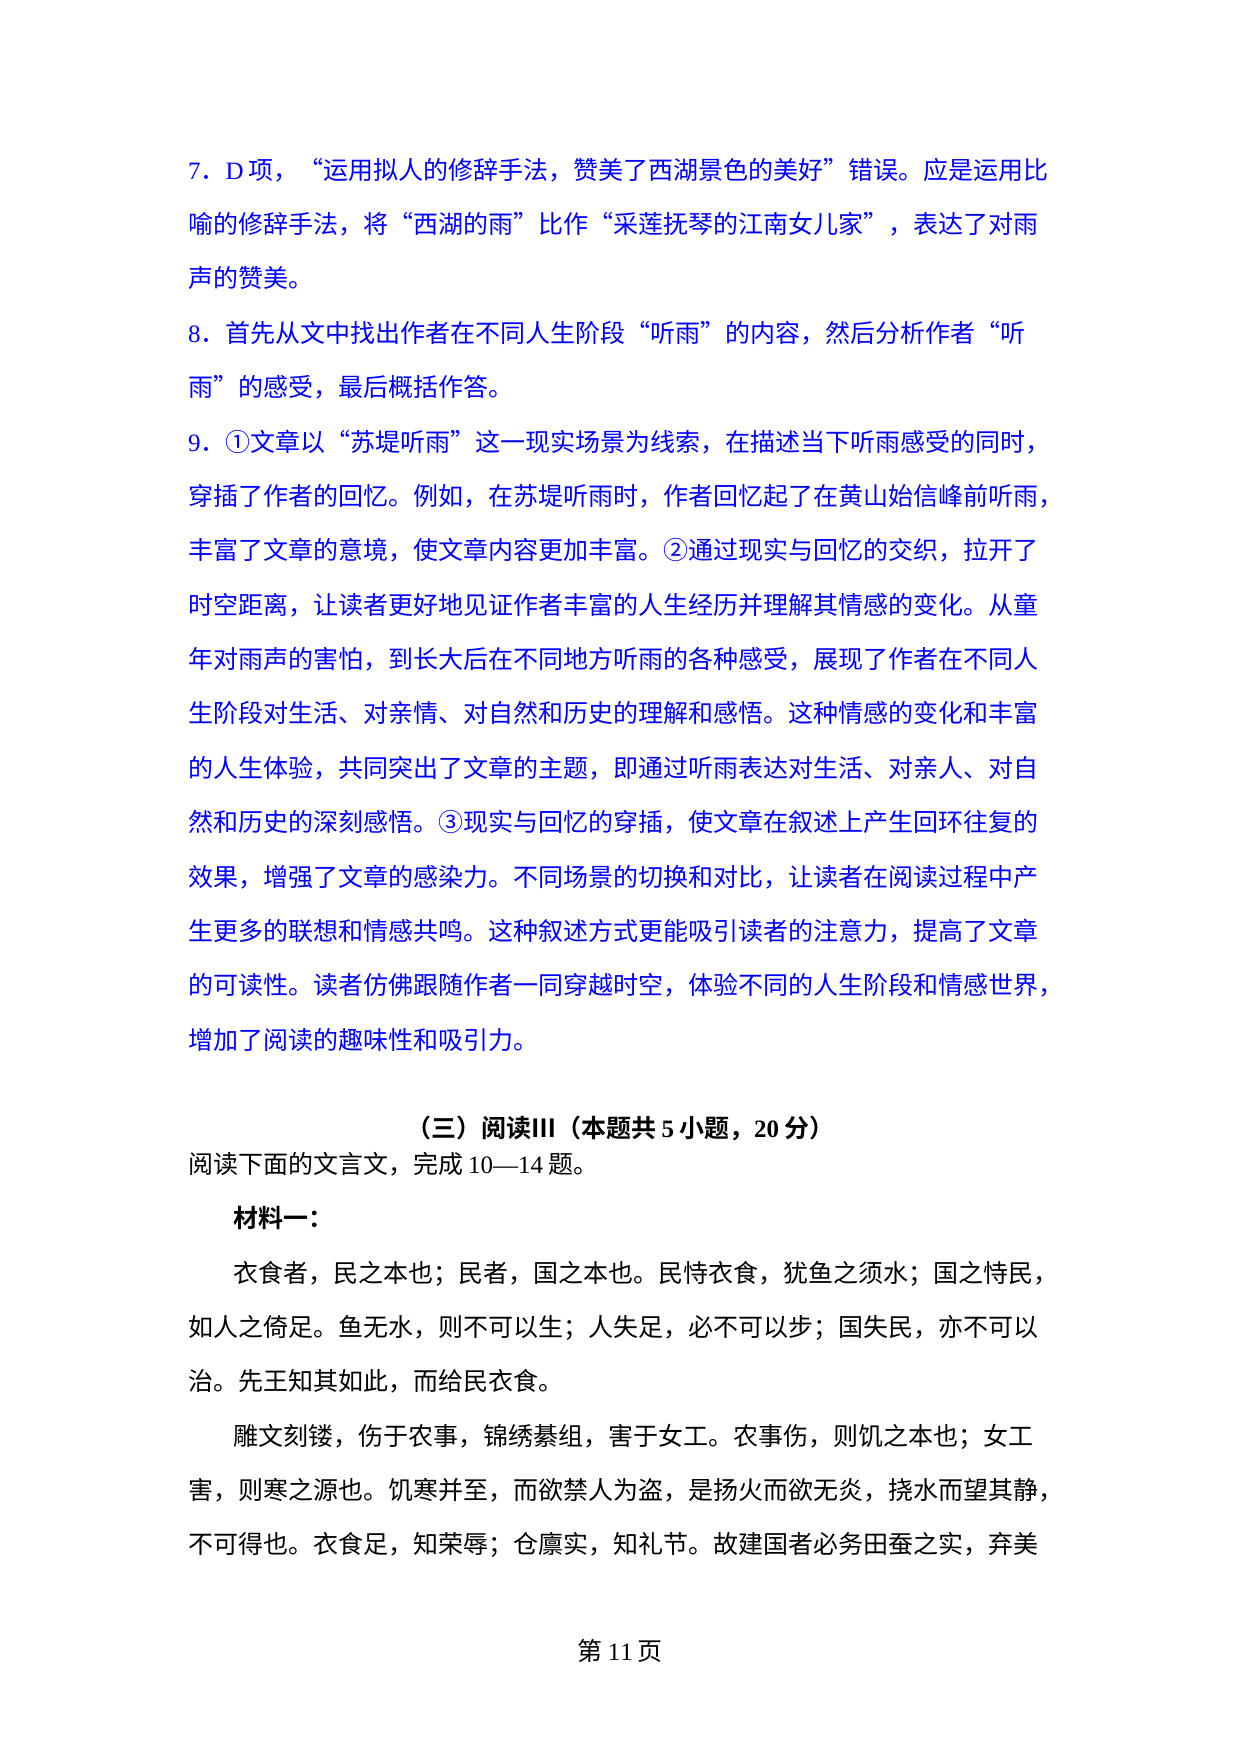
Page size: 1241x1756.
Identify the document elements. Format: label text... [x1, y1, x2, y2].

text 8．首先从文中找出作者在不同人生阶段“听雨”的内容，然后分析作者“听雨”的感受，最后概括作答。 [188, 313, 1052, 404]
text 阅读下面的文言文，完成10—14题。 [188, 1144, 1052, 1181]
text 7．D项，“运用拟人的修辞手法，赞美了西湖景色的美好”错误。应是运用比喻的修辞手法，将“西湖的雨”比作“采莲抚琴的江南女儿家”，表达了对雨声的赞美。 [188, 150, 1052, 295]
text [188, 1416, 1052, 1561]
text 衣食者，民之本也；民者，国之本也。民恃衣食，犹鱼之须水；国之恃民，如人之倚足。鱼无水，则不可以生；人失足，必不可以步；国失民，亦不可以治。先王知其如此，而给民衣食。 [188, 1253, 1052, 1398]
subtitle （三）阅读Ⅲ（本题共5小题，20分） [188, 1108, 1052, 1144]
text 9．①文章以“苏堤听雨”这一现实场景为线索，在描述当下听雨感受的同时，穿插了作者的回忆。例如，在苏堤听雨时，作者回忆起了在黄山始信峰前听雨，丰富了文章的意境，使文章内容更加丰富。②通过现实与回忆的交织，拉开了时空距离，让读者更好地见证作者丰富的人生经历并理解其情感的变化。从童年对雨声的害怕，到长大后在不同地方听雨的各种感受，展现了作者在不同人生阶段对生活、对亲情、对自然和历史的理解和感悟。这种情感的变化和丰富的人生体验，共同突出了文章的主题，即通过听雨表达对生活、对亲人、对自然和历史的深刻感悟。③现实与回忆的穿插，使文章在叙述上产生回环往复的效果，增强了文章的感染力。不同场景的切换和对比，让读者在阅读过程中产生更多的联想和情感共鸣。这种叙述方式更能吸引读者的注意力，提高了文章的可读性。读者仿佛跟随作者一同穿越时空，体验不同的人生阶段和情感世界，增加了阅读的趣味性和吸引力。 [188, 422, 1052, 1056]
text 材料一： [188, 1199, 1052, 1235]
